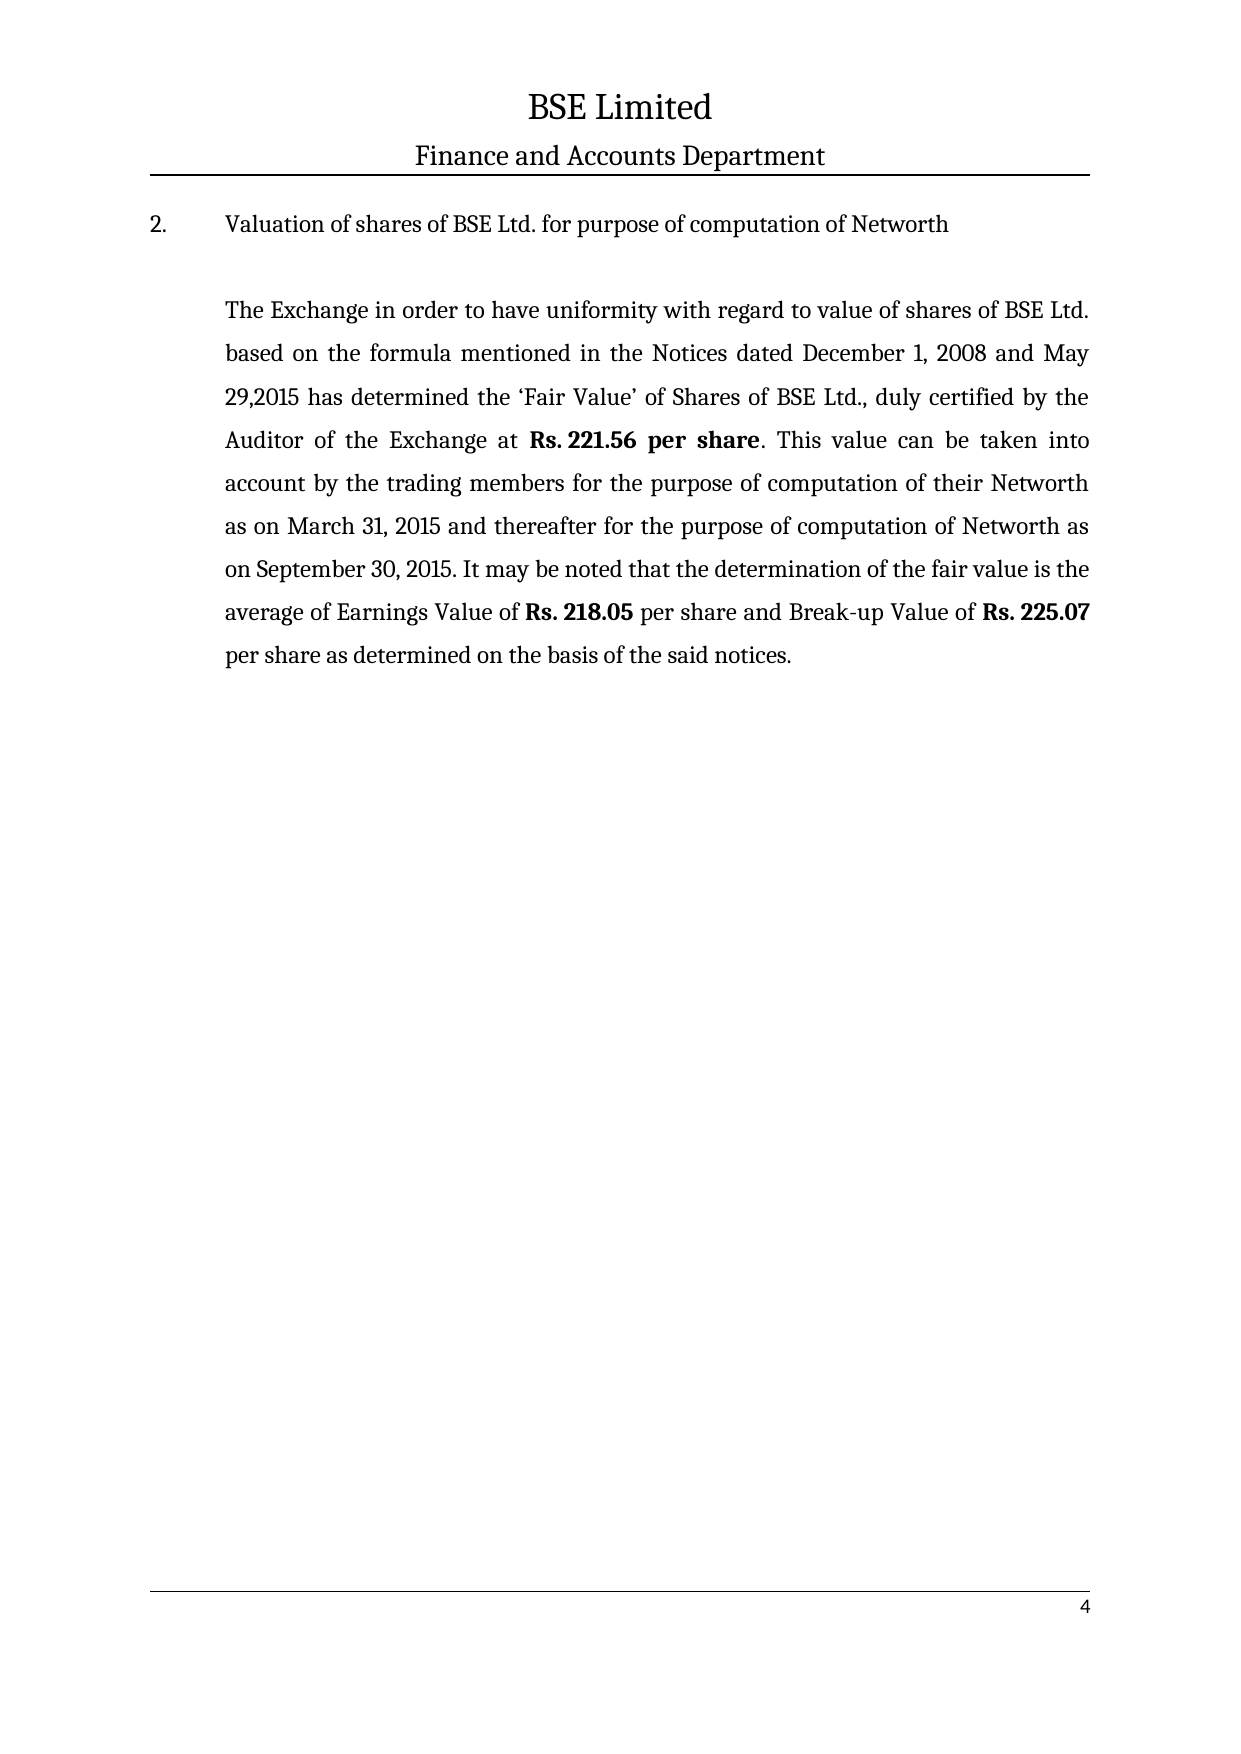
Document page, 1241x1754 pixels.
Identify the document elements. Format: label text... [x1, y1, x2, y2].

list The Exchange in order to have uniformity with regard to value of shares of BSE Ltd. based on the formula mentioned in the Notices dated December 1, 2008 and May 29,2015 has determined the ‘Fair Value’ of Shares of BSE Ltd., duly certified by the Auditor of the Exchange at Rs. 221.56 per share. This value can be taken into account by the trading members for the purpose of computation of their Networth as on March 31, 2015 and thereafter for the purpose of computation of Networth as on September 30, 2015. It may be noted that the determination of the fair value is the average of Earnings Value of Rs. 218.05 per share and Break-up Value of Rs. 225.07 per share as determined on the basis of the said notices. [225, 296, 1090, 670]
list Valuation of shares of BSE Ltd. for purpose of computation of Networth [150, 210, 1090, 239]
